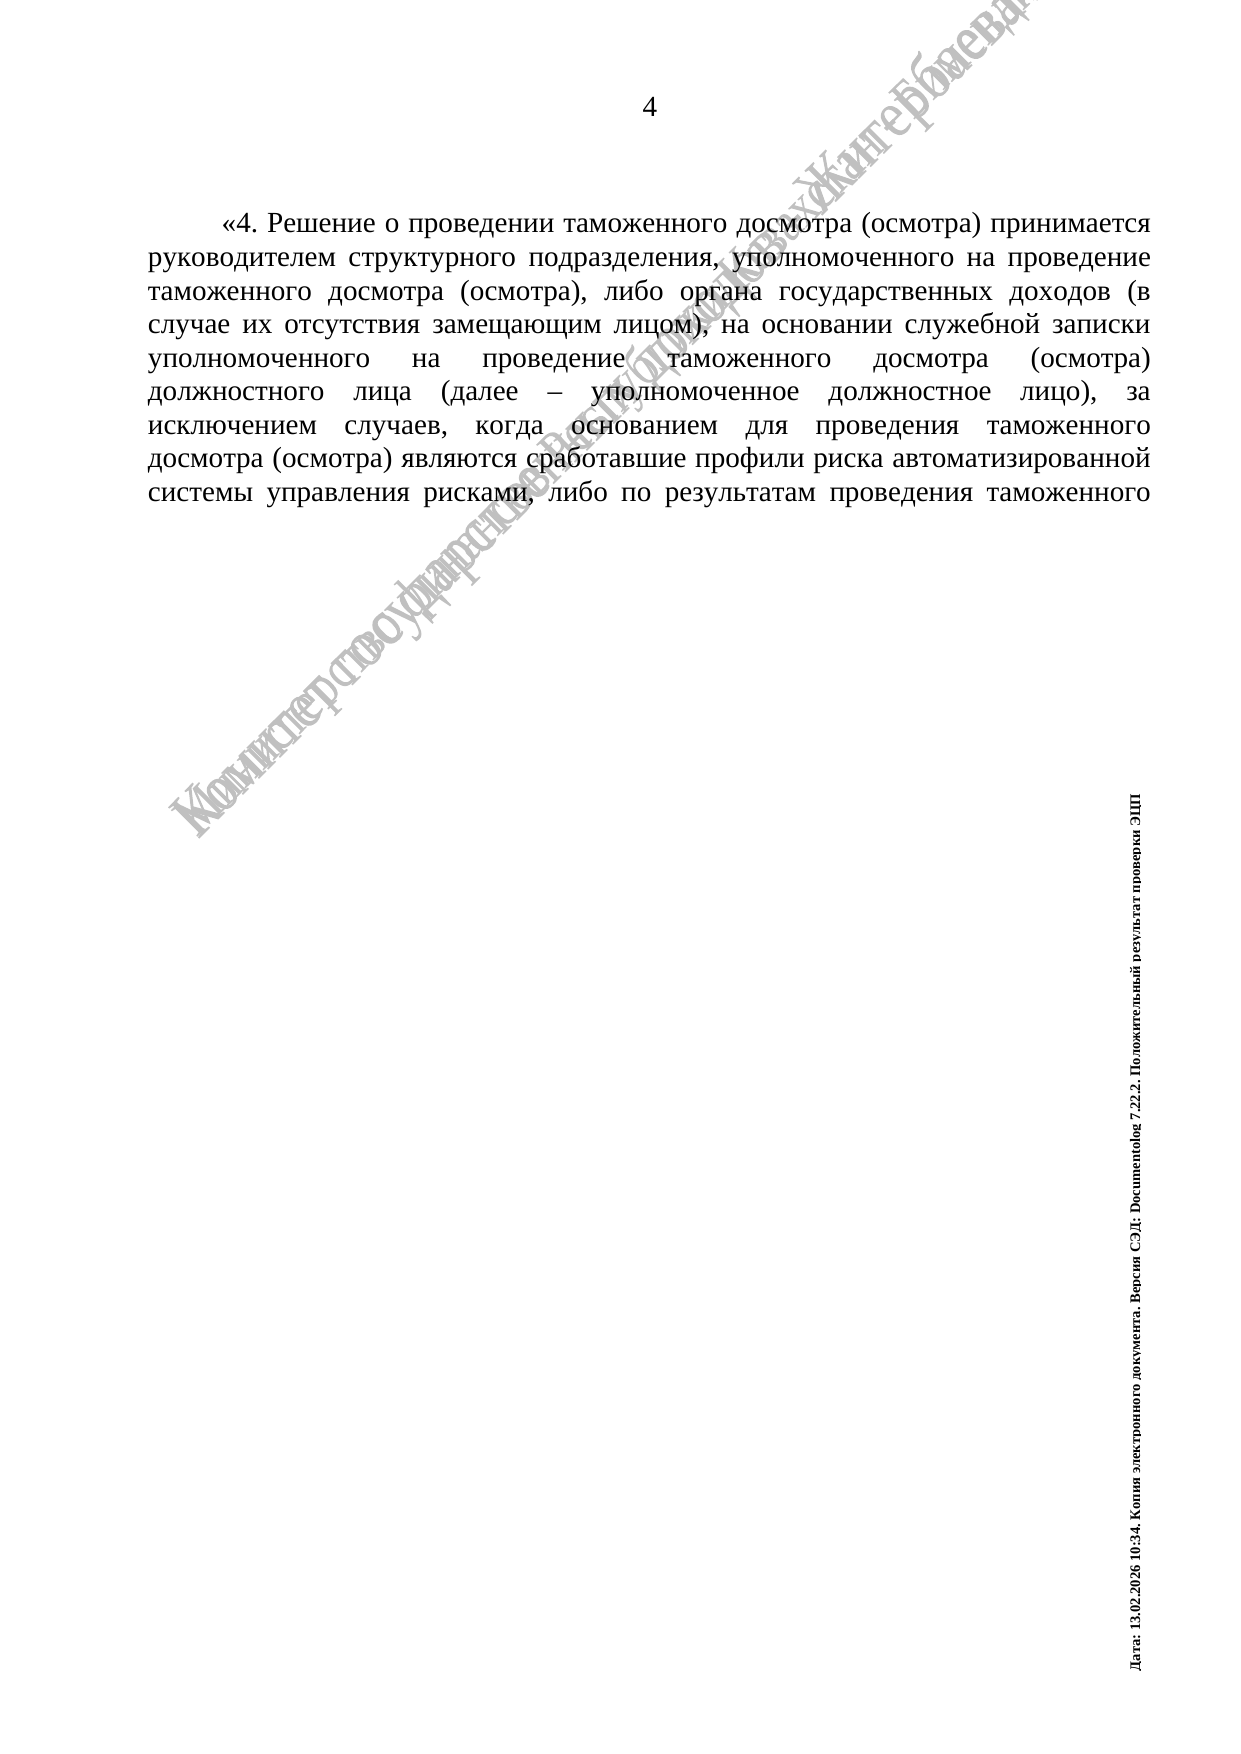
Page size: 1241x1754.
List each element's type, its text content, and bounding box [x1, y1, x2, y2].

text «4. Решение о проведении таможенного досмотра (осмотра) принимается руководителем структурного подразделения, уполномоченного на проведение таможенного досмотра (осмотра), либо органа государственных доходов (в случае их отсутствия замещающим лицом), на основании служебной записки уполномоченного на проведение таможенного досмотра (осмотра) должностного лица (далее – уполномоченное должностное лицо), за исключением случаев, когда основанием для проведения таможенного досмотра (осмотра) являются сработавшие профили риска автоматизированной системы управления рисками, либо по результатам проведения таможенного контроля с использованием инспекционно-досмотрового комплекса (далее – ИДК) таможенным органом отправления на лицевой стороне распечатанного рентген-снимка проставлен штамп «Контроль ИДК, под подозрением», и/или в цифровые системы органов государственных доходов внесены сведения, указывающие на необходимость проведения таможенного досмотра»; [148, 206, 1152, 507]
